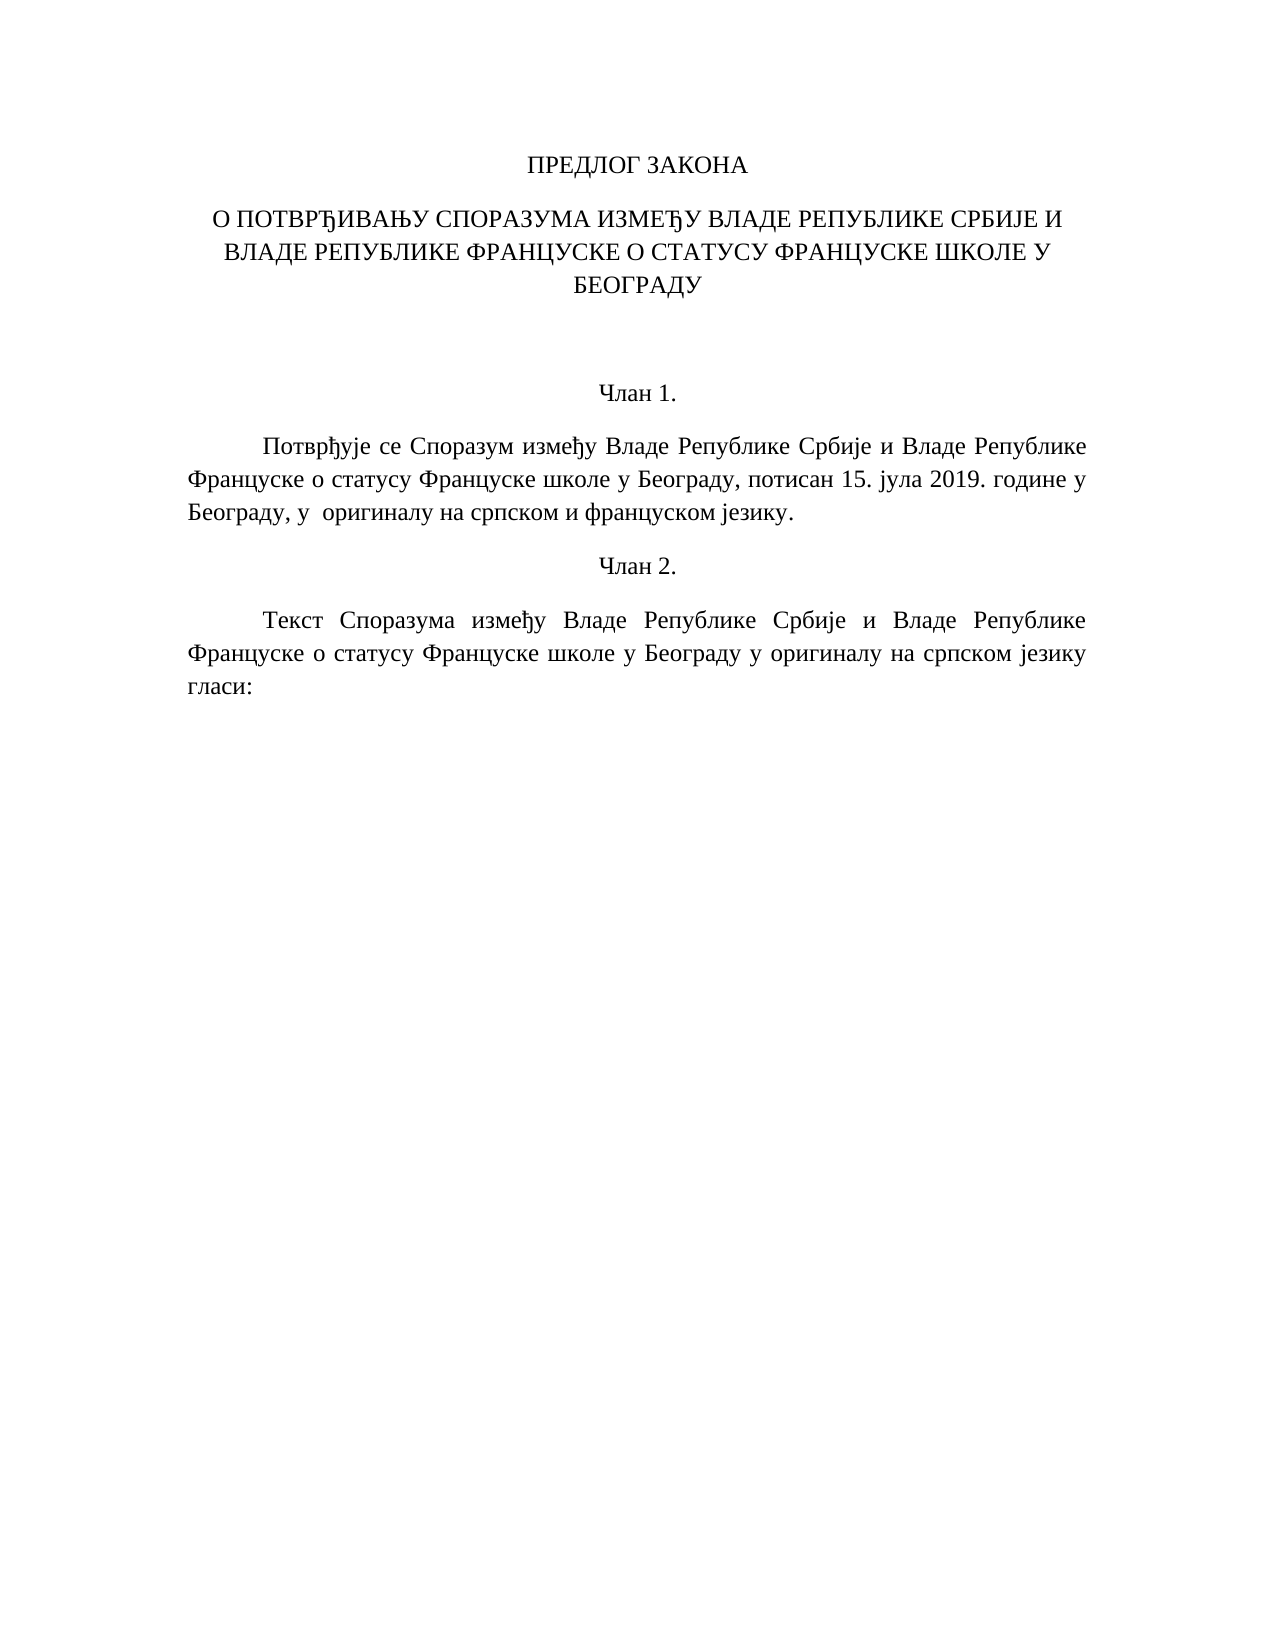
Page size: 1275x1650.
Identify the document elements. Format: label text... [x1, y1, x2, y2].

text Потврђује се Споразум између Владе Републике Србије и Владе Републике Француске о статусу Француске школе у Београду, потисан 15. јула 2019. године у Београду, у оригиналу на српском и француском језику. [187, 431, 1087, 526]
text Члан 1. [187, 378, 1087, 406]
text Члан 2. [187, 551, 1087, 580]
text Текст Споразума између Владе Републике Србије и Владе Републике Француске о статусу Француске школе у Београду у оригиналу на српском језику гласи: [187, 605, 1087, 700]
text ПРЕДЛОГ ЗАКОНА [187, 150, 1087, 179]
text О ПОТВРЂИВАЊУ СПОРАЗУМА ИЗМЕЂУ ВЛАДЕ РЕПУБЛИКЕ СРБИЈЕ И ВЛАДЕ РЕПУБЛИКЕ ФРАНЦУСКЕ О СТАТУСУ ФРАНЦУСКЕ ШКОЛЕ У БЕОГРАДУ [187, 204, 1087, 299]
